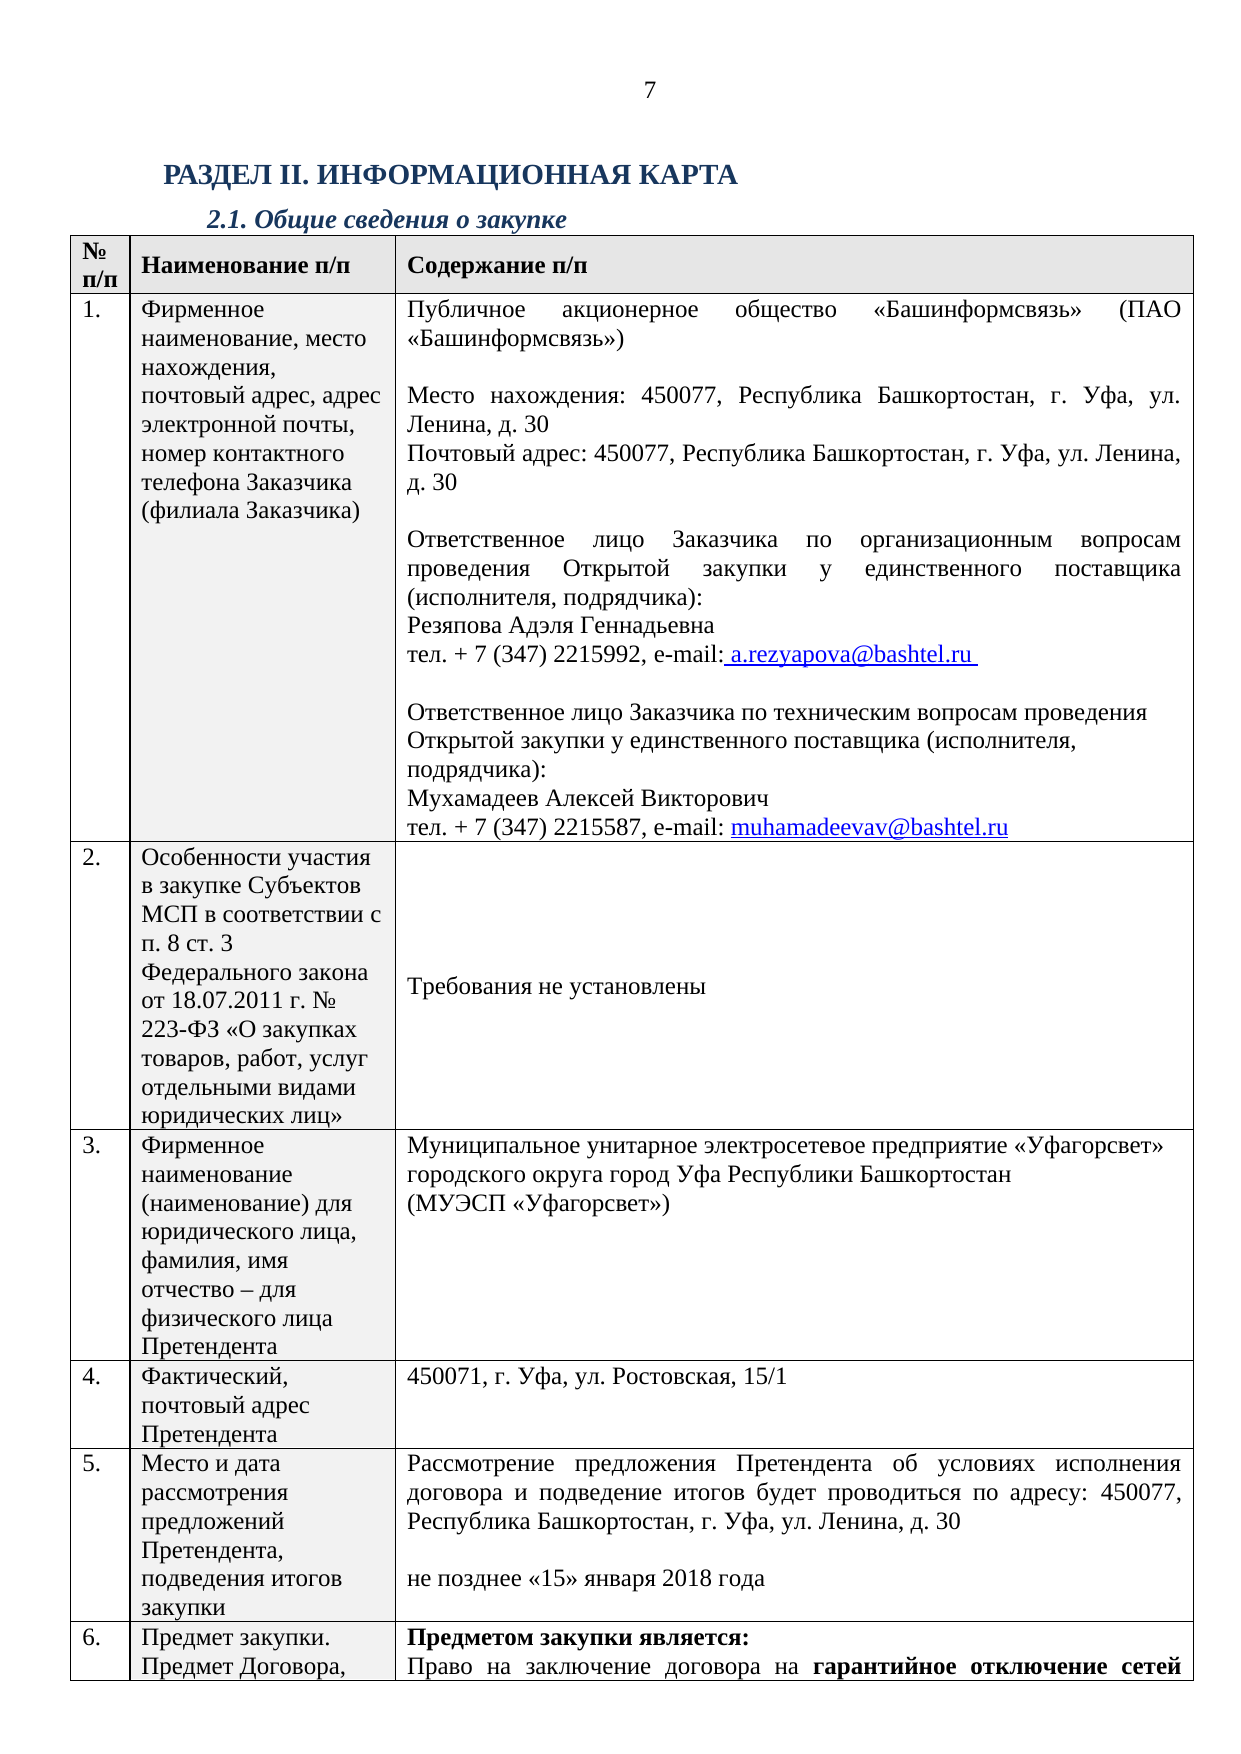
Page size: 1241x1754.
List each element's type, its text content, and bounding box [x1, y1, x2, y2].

table_cell [71, 1361, 129, 1447]
table_cell Фактический, почтовый адрес Претендента [131, 1361, 395, 1447]
table_cell Муниципальное унитарное электросетевое предприятие «Уфагорсвет» городского округа город Уфа Республики Башкортостан (МУЭСП «Уфагорсвет») [396, 1130, 1193, 1360]
table_header № п/п [71, 236, 129, 293]
table_cell [71, 294, 129, 841]
table_cell [71, 1130, 129, 1360]
table_header Содержание п/п [396, 236, 1193, 293]
table_cell Фирменное наименование (наименование) для юридического лица, фамилия, имя отчество – для физического лица Претендента [131, 1130, 395, 1360]
subtitle 2.1. Общие сведения о закупке [207, 203, 1181, 235]
subtitle РАЗДЕЛ II. ИНФОРМАЦИОННАЯ КАРТА [163, 157, 1181, 191]
table_cell Особенности участия в закупке Субъектов МСП в соответствии с п. 8 ст. 3 Федерального закона от 18.07.2011 г. № 223-ФЗ «О закупках товаров, работ, услуг отдельными видами юридических лиц» [131, 842, 395, 1129]
table_cell [71, 1622, 129, 1679]
table_cell [71, 1449, 129, 1621]
table_header Наименование п/п [131, 236, 395, 293]
table_cell Требования не установлены [396, 842, 1193, 1129]
table_cell Место и дата рассмотрения предложений Претендента, подведения итогов закупки [131, 1449, 395, 1621]
table_cell . Уфа, ул. Ростовская, 15/1 [396, 1361, 1193, 1447]
table_cell Фирменное наименование, место нахождения, почтовый адрес, адрес электронной почты, номер контактного телефона Заказчика (филиала Заказчика) [131, 294, 395, 841]
table_cell [71, 842, 129, 1129]
table_cell Публичное акционерное общество «Башинформсвязь» (ПАО «Башинформсвязь») Место нахождения: 450077, Республика Башкортостан, г. Уфа, ул. Ленина, д. 30 Почтовый адрес: 450077, Республика Башкортостан, г. Уфа, ул. Ленина, д. 30 Ответственное лицо Заказчика по организационным вопросам проведения Открытой закупки у единственного поставщика (исполнителя, подрядчика): Резяпова Адэля Геннадьевна тел. + 7 (347) 2215992, e-mail: a.rezyapova@bashtel.ru Ответственное лицо Заказчика по техническим вопросам проведения Открытой закупки у единственного поставщика (исполнителя, подрядчика): Мухамадеев Алексей Викторович тел. + 7 (347) 2215587, e-mail: muhamadeevav@bashtel.ru [396, 294, 1193, 841]
table_cell Рассмотрение предложения Претендента об условиях исполнения договора и подведение итогов будет проводиться по адресу: 450077, Республика Башкортостан, г. Уфа, ул. Ленина, д. 30 не позднее «15» января 2018 года [396, 1449, 1193, 1621]
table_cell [396, 1622, 1193, 1679]
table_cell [131, 1622, 395, 1679]
